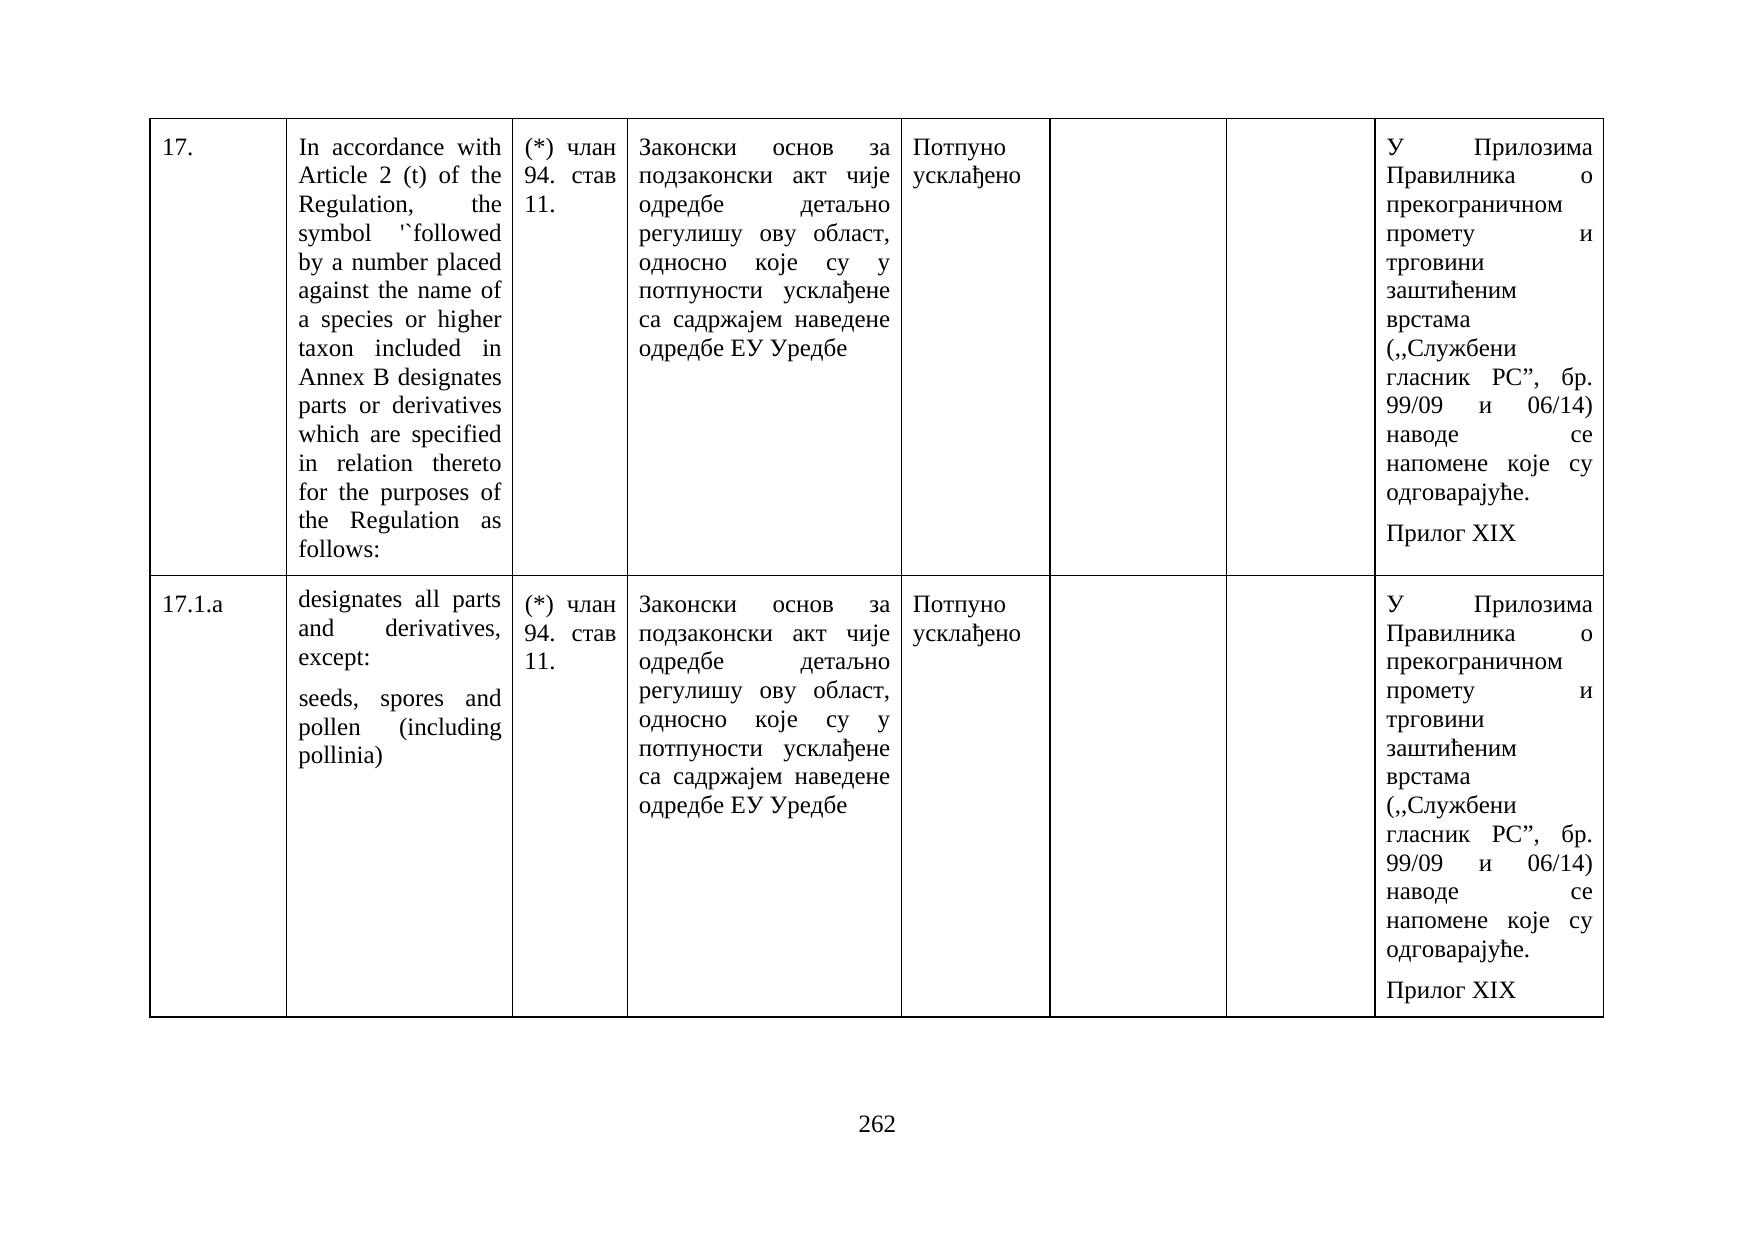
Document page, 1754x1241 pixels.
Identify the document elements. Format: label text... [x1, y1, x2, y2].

table_cell In accordance with Article 2 (t) of the Regulation, the symbol '`followed by a number placed against the name of a species or higher taxon included in Annex B designates parts or derivatives which are specified in relation thereto for the purposes of the Regulation as follows: [287, 119, 512, 575]
table_cell [1227, 119, 1374, 575]
table_cell [1051, 119, 1226, 575]
table_cell [1227, 576, 1374, 1016]
table_cell designates all parts and derivatives, except: seeds, spores and pollen (including pollinia) [287, 576, 512, 1016]
table_cell 17.1.a [151, 576, 286, 1016]
table_cell (*) члан 94. став 11. [513, 119, 627, 575]
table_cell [513, 576, 627, 1016]
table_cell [628, 576, 901, 1016]
table_cell Потпуно усклађено [902, 576, 1049, 1016]
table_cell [1376, 576, 1603, 1016]
table_cell 17. [151, 119, 286, 575]
table_cell [1051, 576, 1226, 1016]
table_cell Потпуно усклађено [902, 119, 1049, 575]
